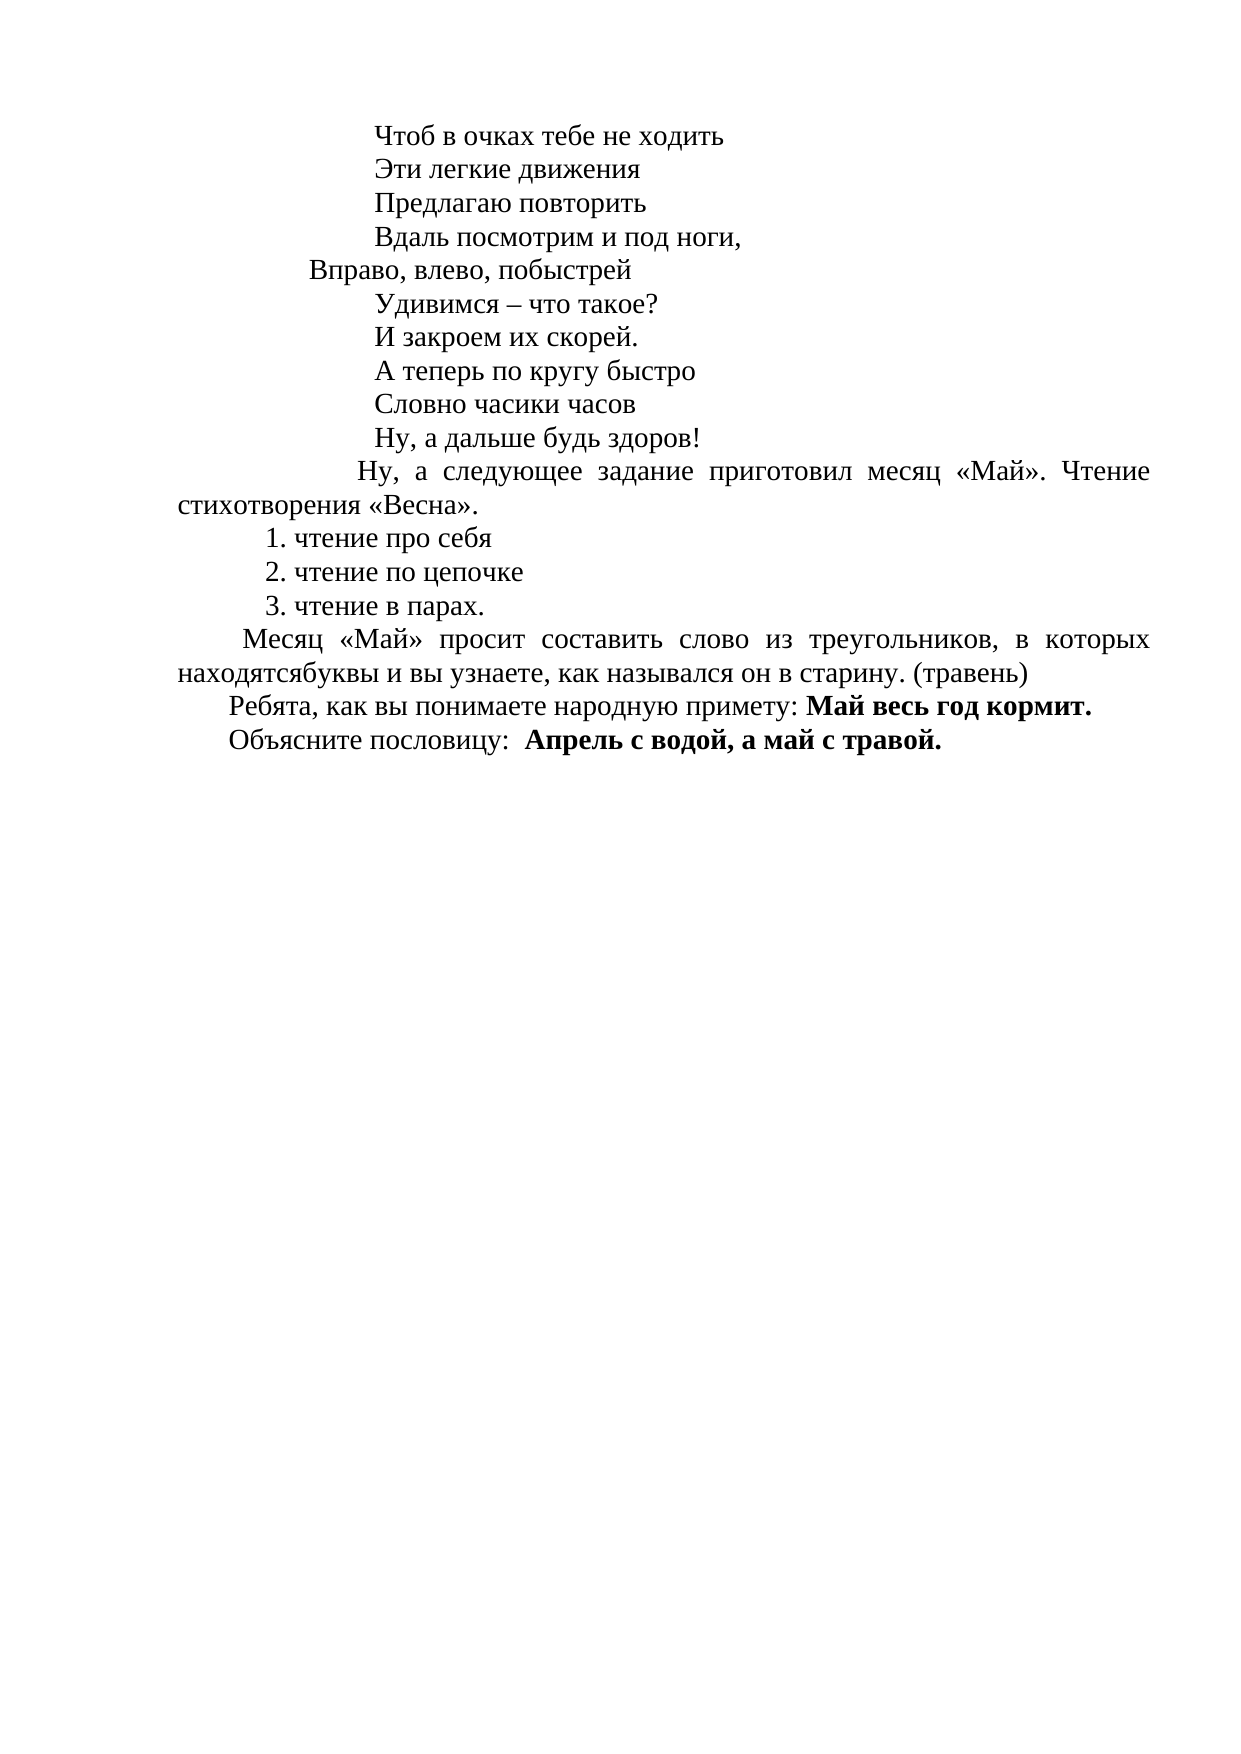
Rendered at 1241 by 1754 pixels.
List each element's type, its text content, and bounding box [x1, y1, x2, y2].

text Месяц «Май» просит составить слово из треугольников, в которых находятсябуквы и вы узнаете, как назывался он в старину. (травень) [177, 621, 1152, 688]
text Удивимся – что такое? [177, 286, 1152, 319]
text 2. чтение по цепочке [177, 554, 1152, 588]
text Ну, а следующее задание приготовил месяц «Май». Чтение стихотворения «Весна». [177, 453, 1152, 521]
text Вправо, влево, побыстрей [177, 252, 1152, 286]
text 1. чтение про себя [177, 521, 1152, 554]
text 3. чтение в парах. [177, 588, 1152, 621]
text Эти легкие движения [177, 152, 1152, 185]
text Объясните пословицу: Апрель с водой, а май с травой. [177, 722, 1152, 755]
text И закроем их скорей. [177, 319, 1152, 353]
text Ребята, как вы понимаете народную примету: Май весь год кормит. [177, 688, 1152, 722]
text Чтоб в очках тебе не ходить [177, 118, 1152, 152]
text Предлагаю повторить [177, 185, 1152, 219]
text Вдаль посмотрим и под ноги, [177, 219, 1152, 252]
text Словно часики часов [177, 386, 1152, 420]
text Ну, а дальше будь здоров! [177, 420, 1152, 453]
text А теперь по кругу быстро [177, 353, 1152, 386]
